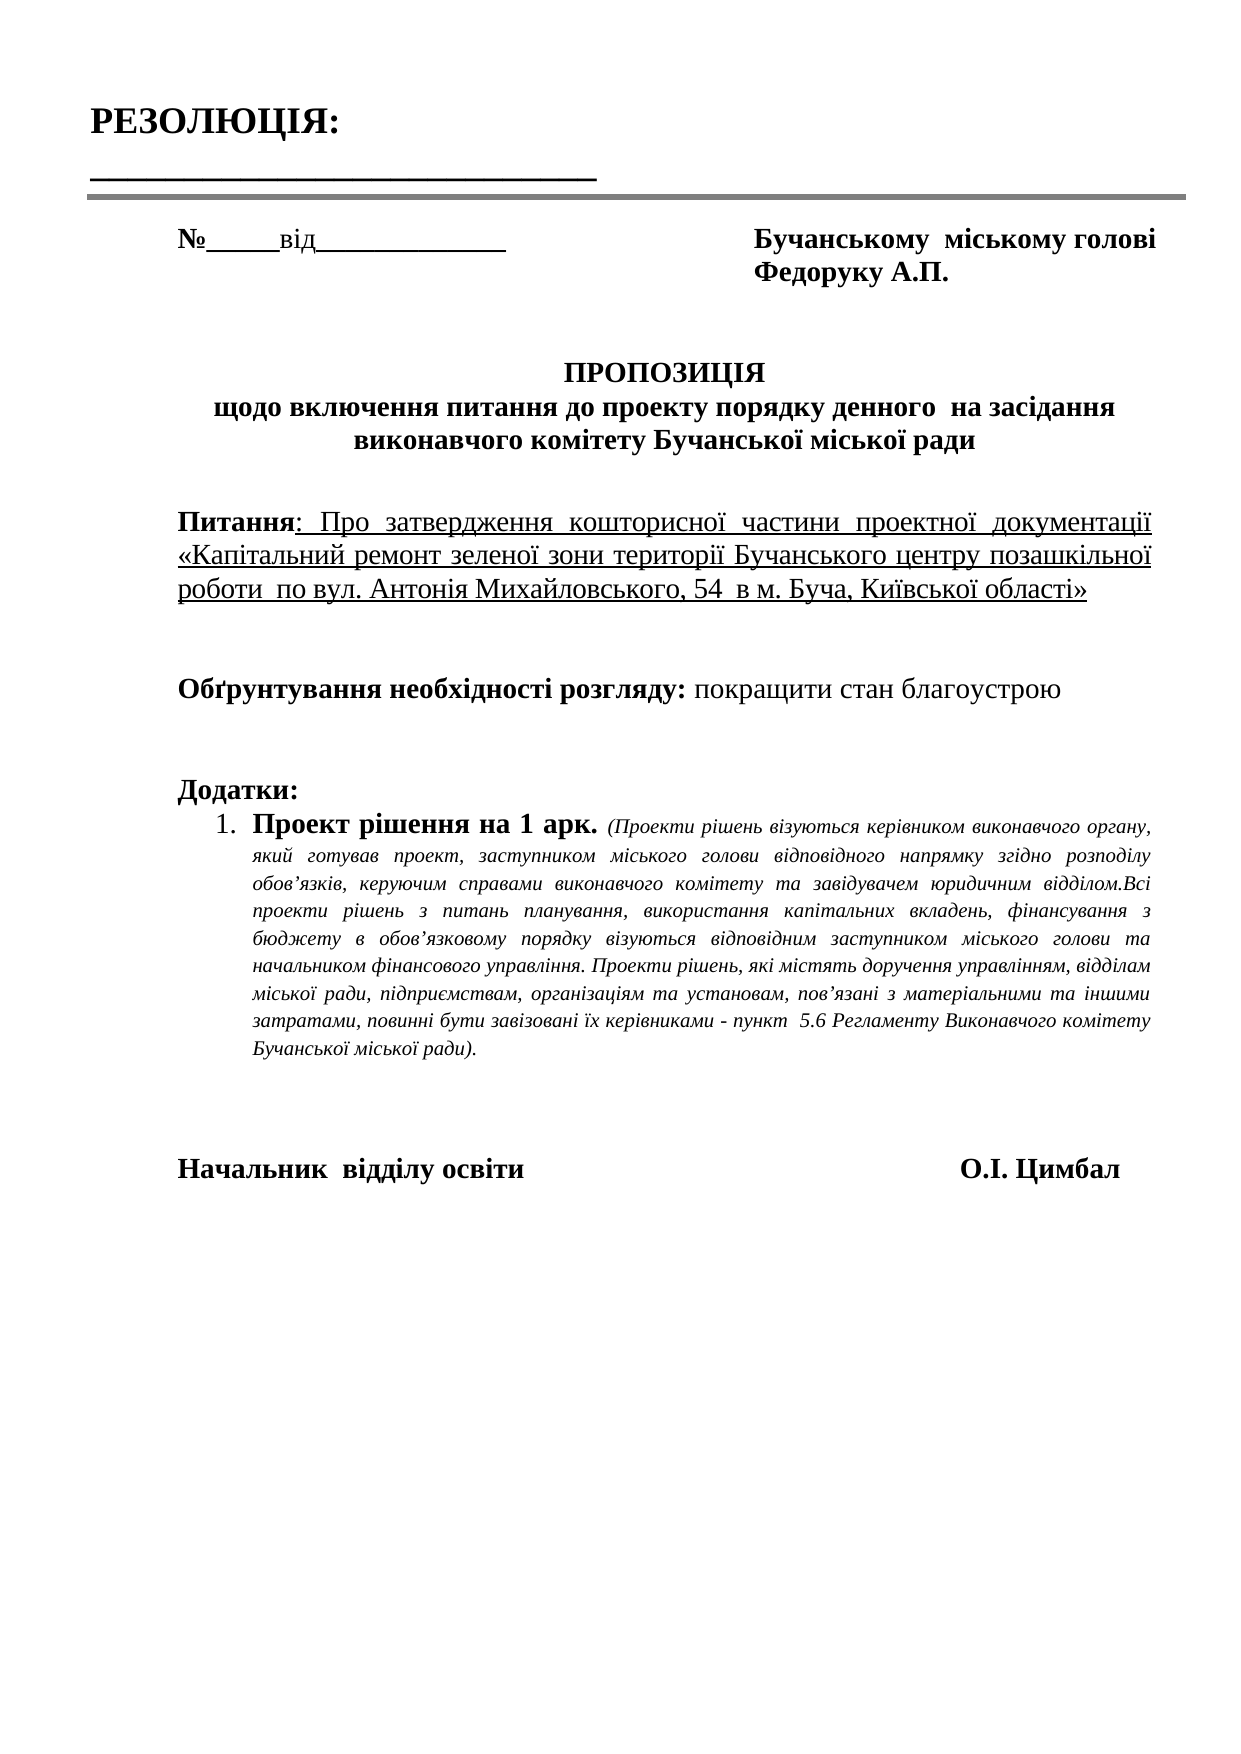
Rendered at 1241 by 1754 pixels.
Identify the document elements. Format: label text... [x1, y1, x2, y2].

table_header Бучанському міському голові Федоруку А.П. [738, 188, 1196, 288]
table_header №_____від_____________ [166, 200, 738, 288]
list Проект рішення на 1 арк. (Проекти рішень візуються керівником виконавчого органу, який готував проект, заступником міського голови відповідного напрямку згідно розподілу обов’язків, керуючим справами виконавчого комітету та завідувачем юридичним відділом.Всі проекти рішень з питань планування, використання капітальних вкладень, фінансування з бюджету в обов’язковому порядку візуються відповідним заступником міського голови та начальником фінансового управління. Проекти рішень, які містять доручення управлінням, відділам міської ради, підприємствам, організаціям та установам, пов’язані з матеріальними та іншими затратами, повинні бути завізовані їх керівниками - пункт 5.6 Регламенту Виконавчого комітету Бучанської міської ради). [215, 806, 1152, 1060]
text щодо включення питання до проекту порядку денного на засідання виконавчого комітету Бучанської міської ради [177, 389, 1152, 456]
text Додатки: [177, 772, 1152, 806]
text Начальник відділу освіти О.І. Цимбал [177, 1152, 1152, 1185]
text Питання: Про затвердження кошторисної частини проектної документації «Капітальний ремонт зеленої зони території Бучанського центру позашкільної роботи по вул. Антонія Михайловського, 54 в м. Буча, Київської області» [177, 504, 1152, 604]
text ПРОПОЗИЦІЯ [177, 355, 1152, 389]
text Обґрунтування необхідності розгляду: покращити стан благоустрою [177, 672, 1152, 705]
